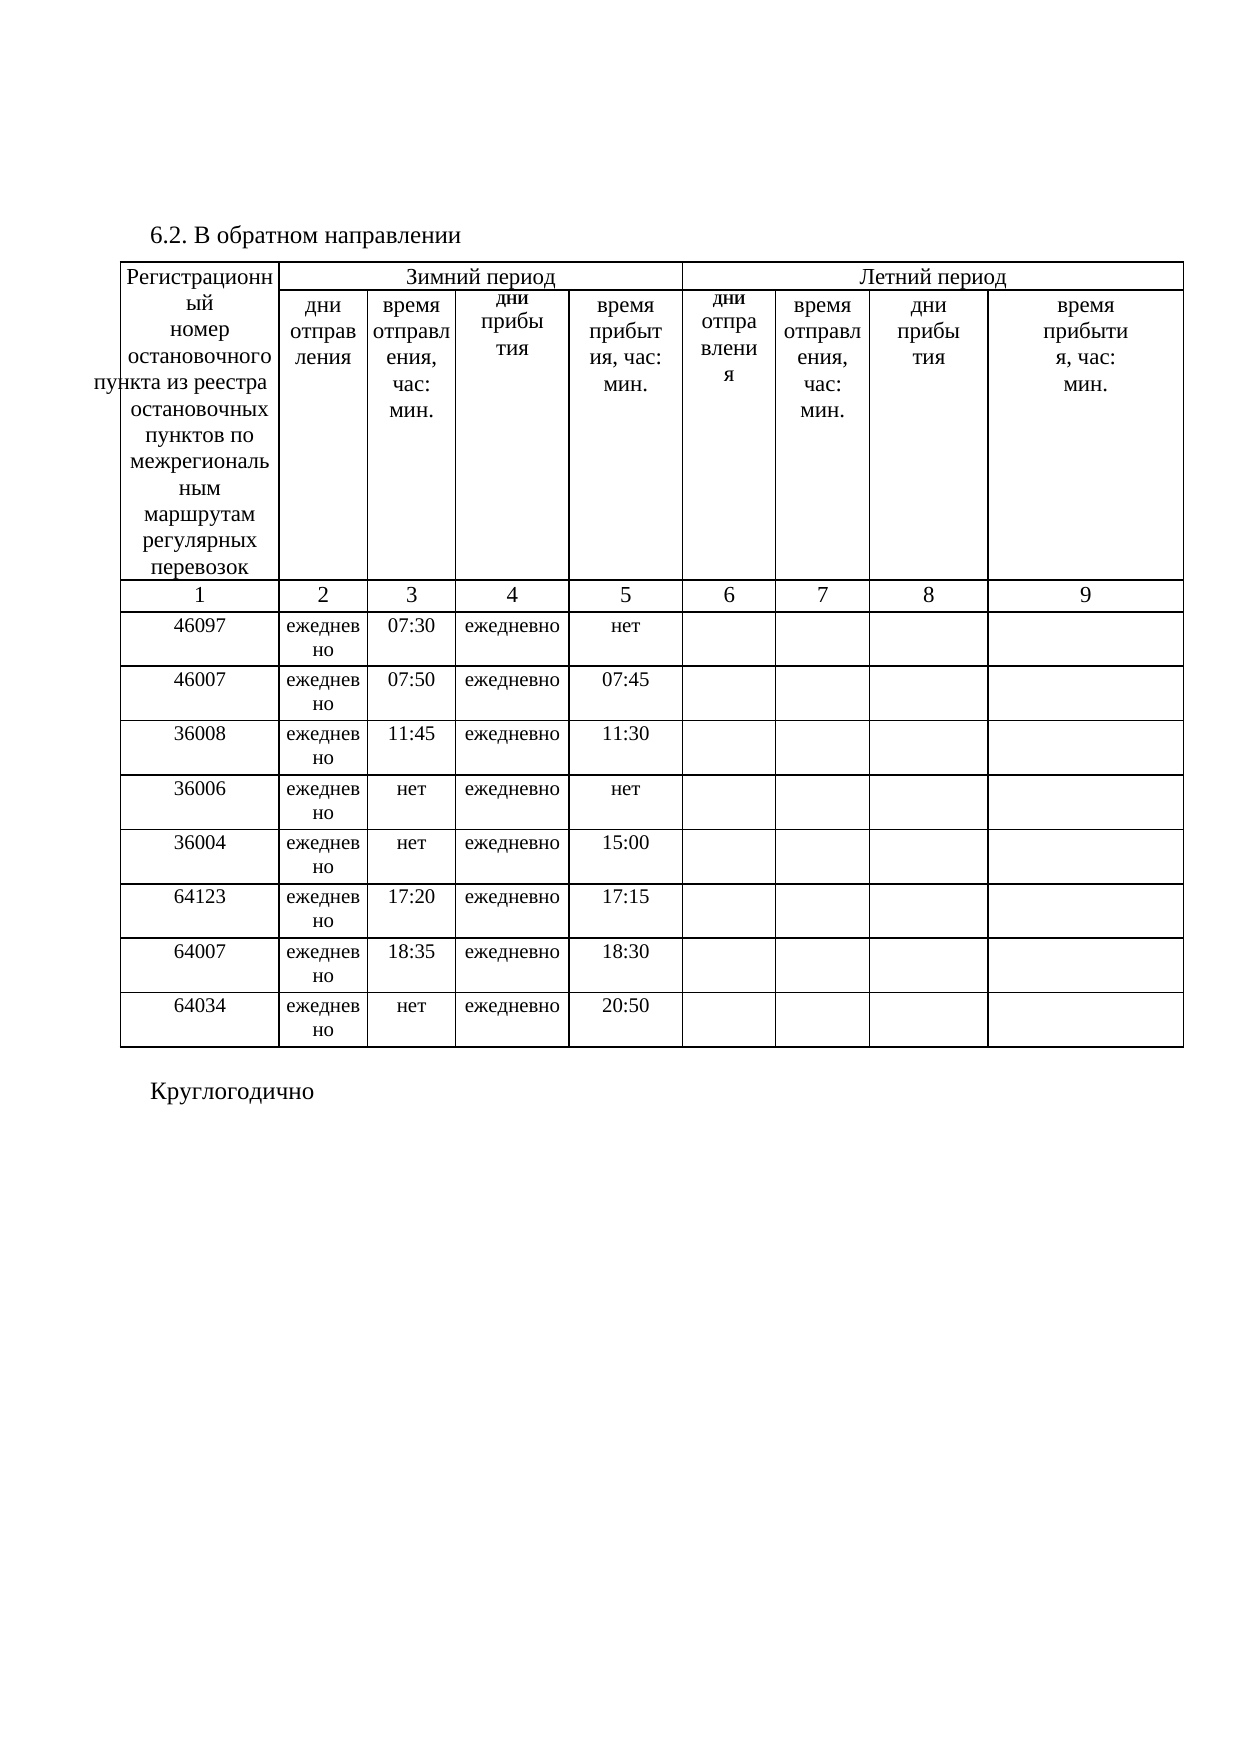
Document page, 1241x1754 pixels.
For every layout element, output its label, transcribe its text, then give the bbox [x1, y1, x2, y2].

table_cell время отправл ения, час: мин. [368, 291, 455, 579]
table_cell [870, 993, 987, 1046]
table_cell ежедневно [456, 613, 568, 665]
table_cell [683, 667, 775, 720]
table_cell ежедневно [456, 939, 568, 992]
table_cell [989, 776, 1183, 828]
table_cell 8 [870, 581, 987, 611]
table_cell ежедневно [280, 776, 367, 828]
table_cell 1 [121, 581, 278, 611]
table_cell 20:50 [570, 993, 682, 1046]
table_cell нет [368, 830, 455, 883]
table_header Регистрационный номер остановочного пункта из реестра остановочных пунктов по межрегиональным маршрутам регулярных перевозок [121, 263, 278, 579]
table_cell ДНИ отпра влени я [683, 291, 775, 579]
table_cell [683, 939, 775, 992]
table_cell 17:20 [368, 885, 455, 937]
table_cell [870, 939, 987, 992]
table_cell ежедневно [280, 721, 367, 774]
table_cell 46007 [121, 667, 278, 720]
table_cell нет [570, 613, 682, 665]
table_cell нет [368, 776, 455, 828]
table_cell 9 [989, 581, 1183, 611]
table_cell ежедневно [456, 776, 568, 828]
table_cell 5 [570, 581, 682, 611]
table_cell [683, 993, 775, 1046]
table_cell ежедневно [280, 993, 367, 1046]
table_cell [683, 613, 775, 665]
table_cell ежедневно [280, 613, 367, 665]
table_cell [776, 613, 869, 665]
table_cell 64007 [121, 939, 278, 992]
table_cell ДНИ прибы тия [456, 291, 568, 579]
table_cell 36008 [121, 721, 278, 774]
table_cell [776, 830, 869, 883]
table_cell 17:15 [570, 885, 682, 937]
table_cell 6 [683, 581, 775, 611]
table_cell ежедневно [456, 993, 568, 1046]
table_cell 07:45 [570, 667, 682, 720]
table_cell дни отправ ления [280, 291, 367, 579]
table_cell [683, 885, 775, 937]
table_cell [989, 830, 1183, 883]
table_cell время прибыт ия, час: мин. [570, 291, 682, 579]
table_cell [870, 721, 987, 774]
table_cell 11:30 [570, 721, 682, 774]
table_cell дни прибы тия [870, 291, 987, 579]
table_cell [776, 885, 869, 937]
table_cell 18:35 [368, 939, 455, 992]
table_cell время прибыти я, час: мин. [989, 291, 1183, 579]
table_cell 64034 [121, 993, 278, 1046]
table_cell 46097 [121, 613, 278, 665]
table_cell [776, 993, 869, 1046]
table_cell [870, 776, 987, 828]
table_cell [776, 667, 869, 720]
table_cell [989, 993, 1183, 1046]
table_cell 36004 [121, 830, 278, 883]
table_cell 18:30 [570, 939, 682, 992]
text 6.2. В обратном направлении [150, 220, 1090, 249]
table_cell ежедневно [456, 667, 568, 720]
table_cell 2 [280, 581, 367, 611]
table_cell [870, 830, 987, 883]
table_cell нет [570, 776, 682, 828]
table_cell 7 [776, 581, 869, 611]
table_cell [870, 613, 987, 665]
table_cell ежедневно [280, 939, 367, 992]
table_cell 64123 [121, 885, 278, 937]
table_cell время отправл ения, час: мин. [776, 291, 869, 579]
table_cell ежедневно [280, 830, 367, 883]
table_cell [989, 667, 1183, 720]
table_cell [776, 939, 869, 992]
table_cell [989, 613, 1183, 665]
table_cell 11:45 [368, 721, 455, 774]
table_cell ежедневно [456, 721, 568, 774]
table_cell ежедневно [456, 830, 568, 883]
table_cell ежедневно [280, 885, 367, 937]
table_cell [870, 885, 987, 937]
table_cell [989, 939, 1183, 992]
table_header Зимний период [280, 263, 682, 289]
table_cell [683, 830, 775, 883]
table_cell 3 [368, 581, 455, 611]
table_cell 36006 [121, 776, 278, 828]
table_header Летний период [683, 263, 1183, 289]
table_cell [776, 776, 869, 828]
text Круглогодично [150, 1076, 1090, 1105]
table_cell ежедневно [280, 667, 367, 720]
table_cell 07:30 [368, 613, 455, 665]
table_cell 07:50 [368, 667, 455, 720]
table_cell ежедневно [456, 885, 568, 937]
table_cell [683, 776, 775, 828]
table_cell [989, 721, 1183, 774]
table_cell [989, 885, 1183, 937]
table_cell нет [368, 993, 455, 1046]
table_cell [870, 667, 987, 720]
table_cell [776, 721, 869, 774]
table_cell 4 [456, 581, 568, 611]
table_cell [683, 721, 775, 774]
table_cell 15:00 [570, 830, 682, 883]
